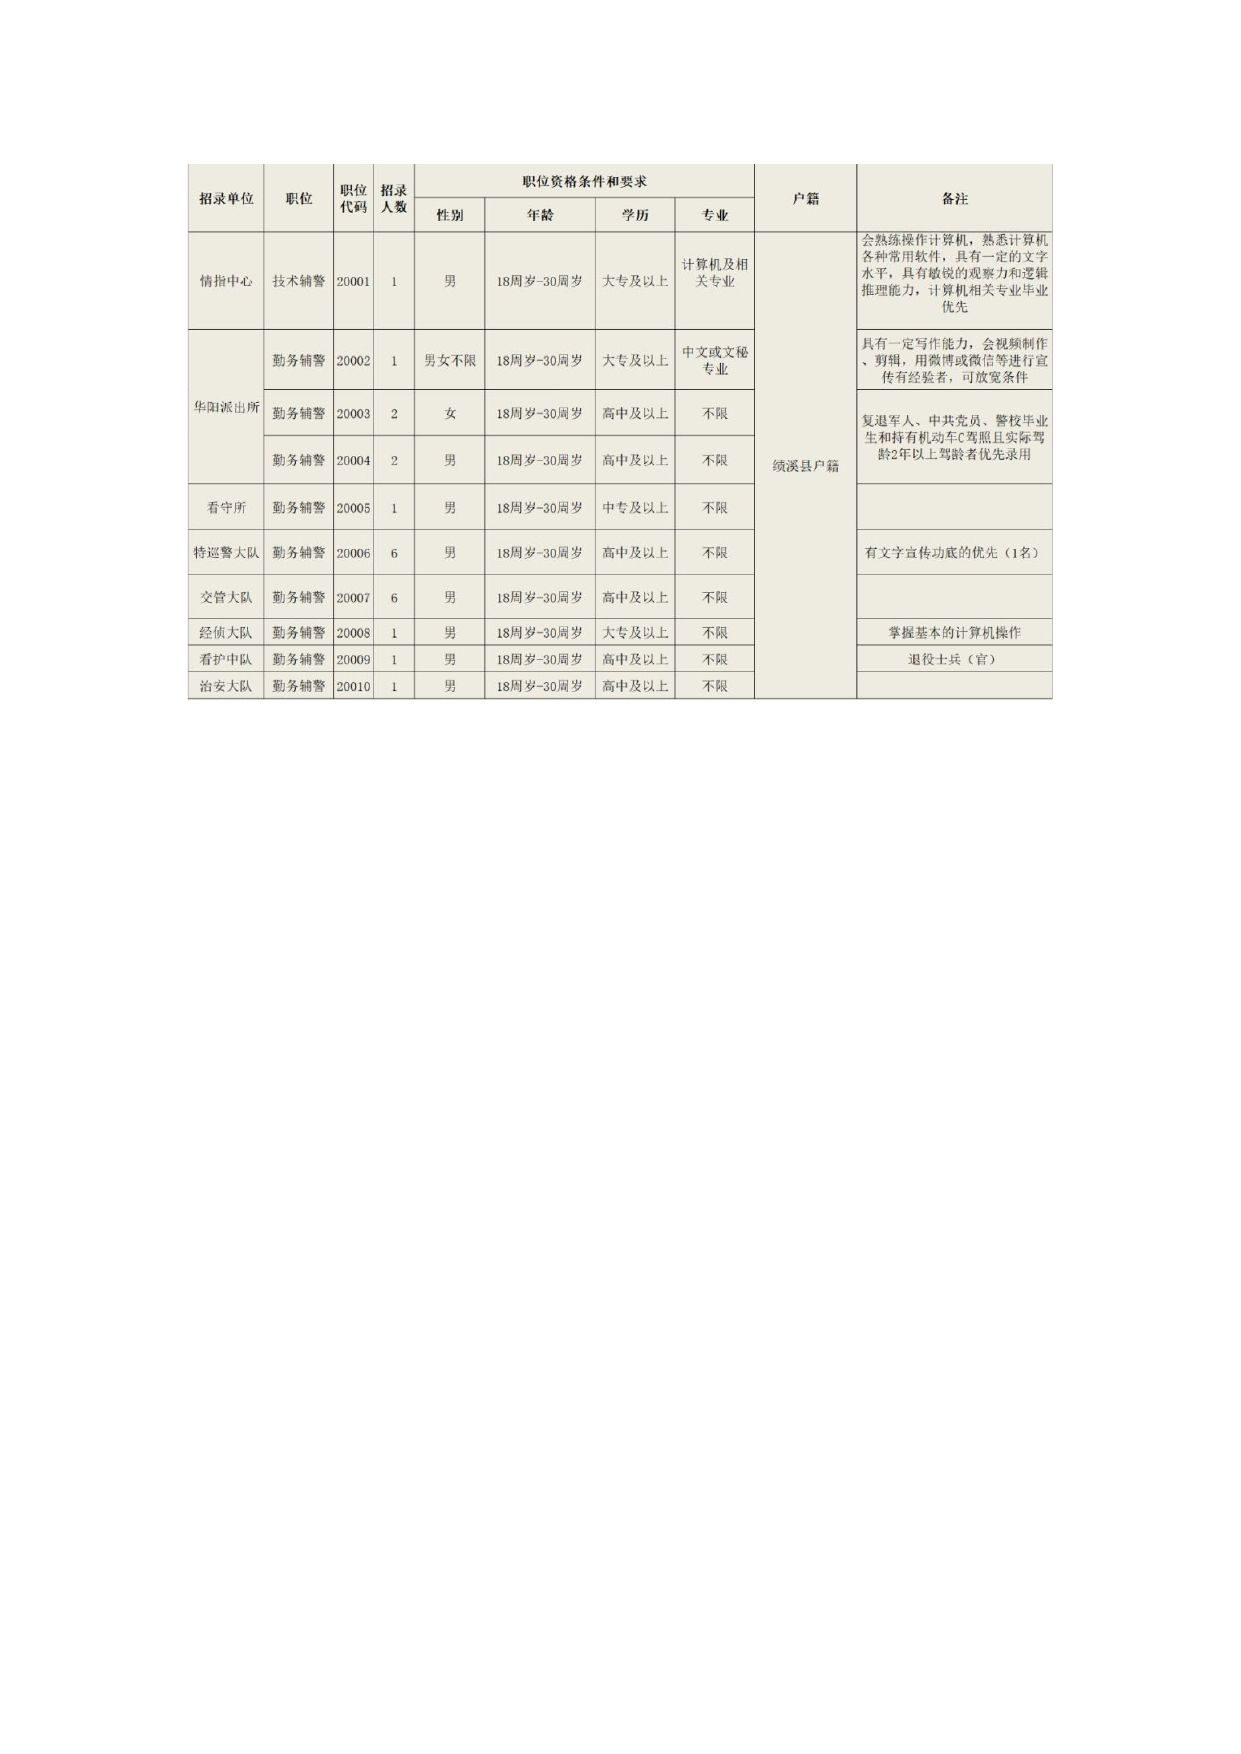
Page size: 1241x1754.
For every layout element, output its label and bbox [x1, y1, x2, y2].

picture [187, 164, 1053, 700]
